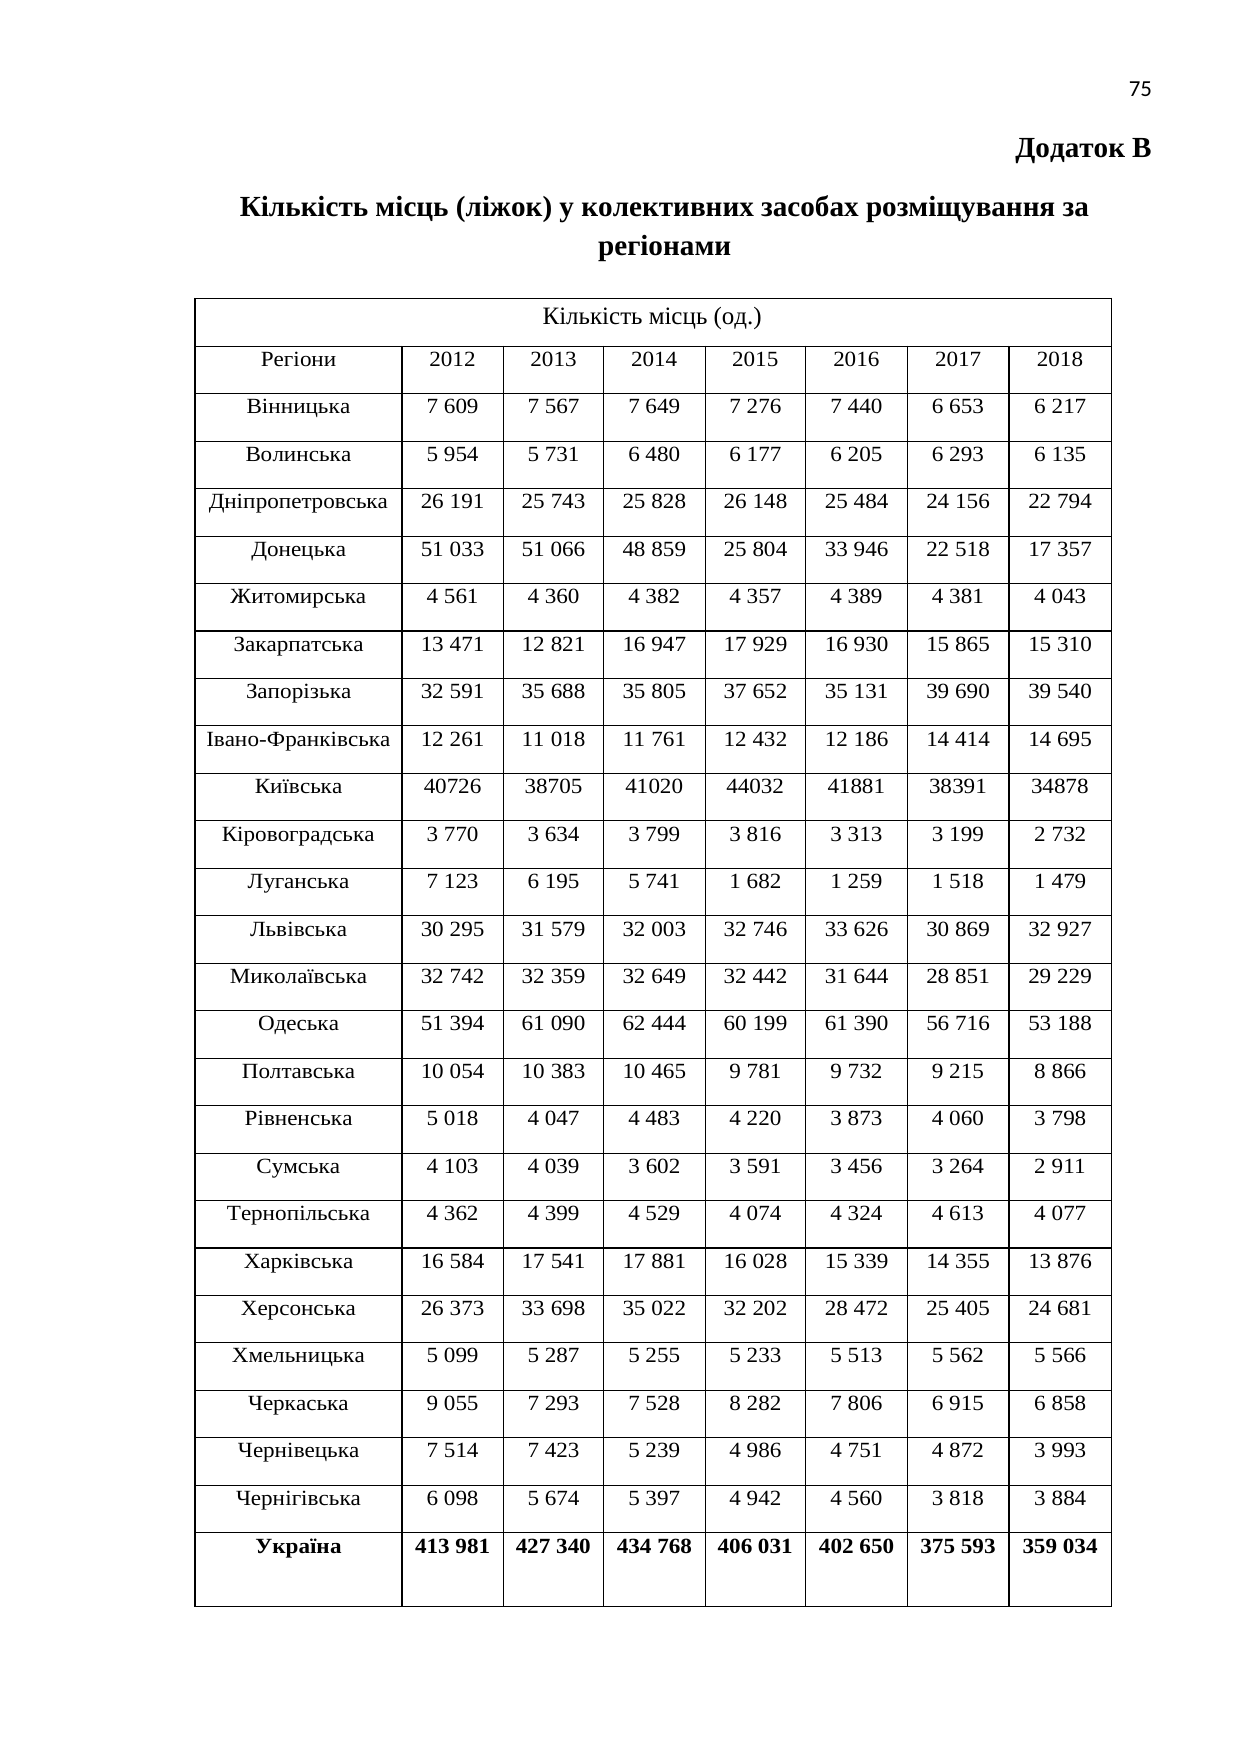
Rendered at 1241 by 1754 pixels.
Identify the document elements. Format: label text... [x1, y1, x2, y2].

text Додаток В [177, 130, 1152, 163]
text Кількість місць (ліжок) у колективних засобах розміщування за регіонами [177, 189, 1152, 261]
